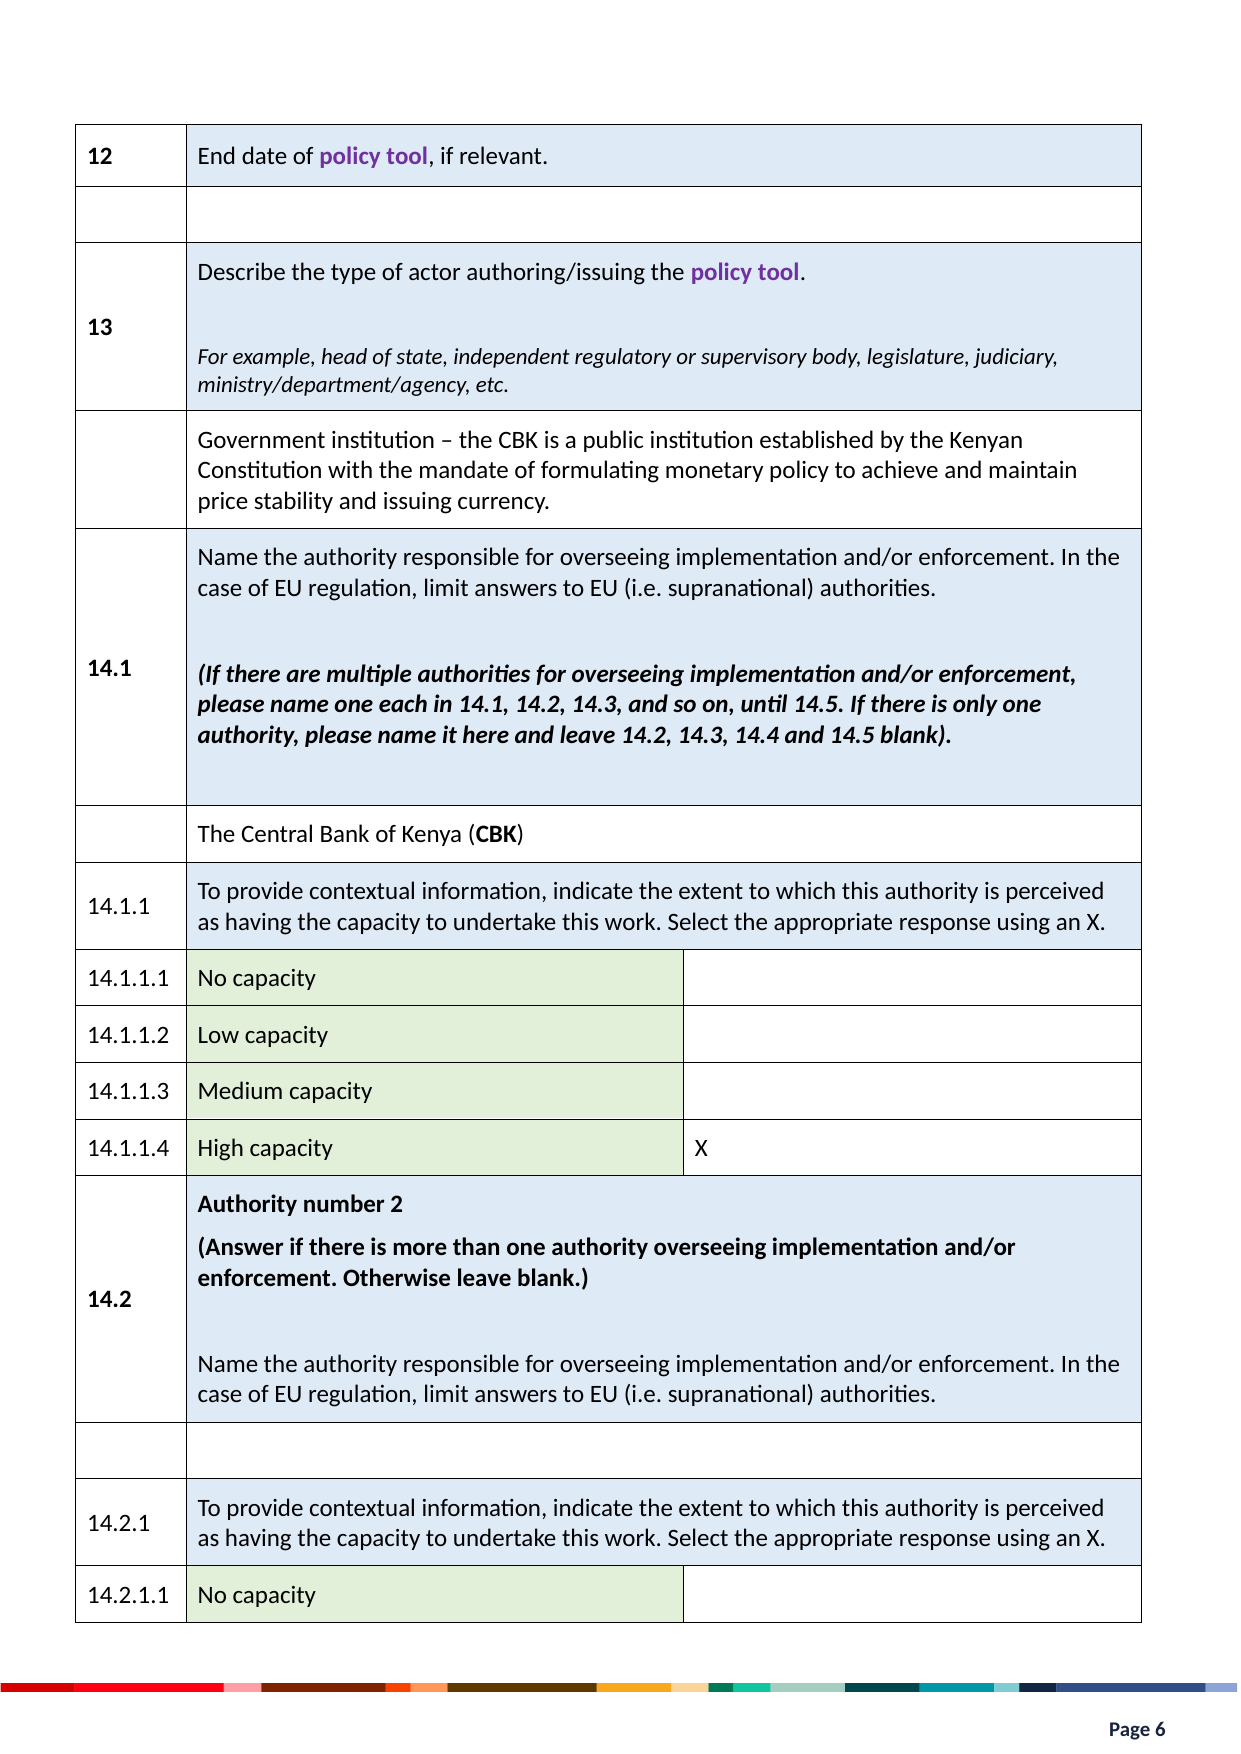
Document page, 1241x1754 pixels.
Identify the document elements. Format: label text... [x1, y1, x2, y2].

table_cell Describe the type of actor authoring/issuing the policy tool. For example, head of state, independent regulatory or supervisory body, legislature, judiciary, ministry/department/agency, etc. [187, 243, 1141, 410]
table_cell [684, 1063, 1141, 1118]
table_cell 14.1.1.3 [76, 1063, 186, 1118]
table_cell [684, 1566, 1141, 1622]
table_cell 14.1.1.2 [76, 1006, 186, 1062]
table_cell [76, 1423, 186, 1478]
table_cell 14.1.1 [76, 863, 186, 949]
table_cell 14.2 [76, 1176, 186, 1422]
table_cell [187, 187, 1141, 242]
table_cell No capacity [187, 950, 683, 1005]
table_cell X [684, 1120, 1141, 1175]
table_cell The Central Bank of Kenya (CBK) [187, 806, 1141, 862]
table_cell No capacity [187, 1566, 683, 1622]
table_cell [76, 187, 186, 242]
table_cell Name the authority responsible for overseeing implementation and/or enforcement. In the case of EU regulation, limit answers to EU (i.e. supranational) authorities. (If there are multiple authorities for overseeing implementation and/or enforcement, please name one each in 14.1, 14.2, 14.3, and so on, until 14.5. If there is only one authority, please name it here and leave 14.2, 14.3, 14.4 and 14.5 blank). [187, 529, 1141, 805]
table_cell [76, 806, 186, 862]
table_cell To provide contextual information, indicate the extent to which this authority is perceived as having the capacity to undertake this work. Select the appropriate response using an X. [187, 863, 1141, 949]
table_cell To provide contextual information, indicate the extent to which this authority is perceived as having the capacity to undertake this work. Select the appropriate response using an X. [187, 1479, 1141, 1565]
table_cell [76, 411, 186, 528]
table_cell [684, 950, 1141, 1005]
table_cell 14.1.1.4 [76, 1120, 186, 1175]
table_cell [187, 1423, 1141, 1478]
table_cell High capacity [187, 1120, 683, 1175]
table_cell 14.1.1.1 [76, 950, 186, 1005]
table_cell 14.2.1 [76, 1479, 186, 1565]
picture [0, 1683, 1236, 1692]
table_cell [684, 1006, 1141, 1062]
table_cell 12 [76, 125, 186, 186]
table_cell 14.1 [76, 529, 186, 805]
table_cell End date of policy tool, if relevant. [187, 125, 1141, 186]
table_cell Medium capacity [187, 1063, 683, 1118]
table_cell Government institution – the CBK is a public institution established by the Kenyan Constitution with the mandate of formulating monetary policy to achieve and maintain price stability and issuing currency. [187, 411, 1141, 528]
table_cell 14.2.1.1 [76, 1566, 186, 1622]
table_cell 13 [76, 243, 186, 410]
table_cell Authority number 2 (Answer if there is more than one authority overseeing implementation and/or enforcement. Otherwise leave blank.) Name the authority responsible for overseeing implementation and/or enforcement. In the case of EU regulation, limit answers to EU (i.e. supranational) authorities. [187, 1176, 1141, 1422]
table_cell Low capacity [187, 1006, 683, 1062]
